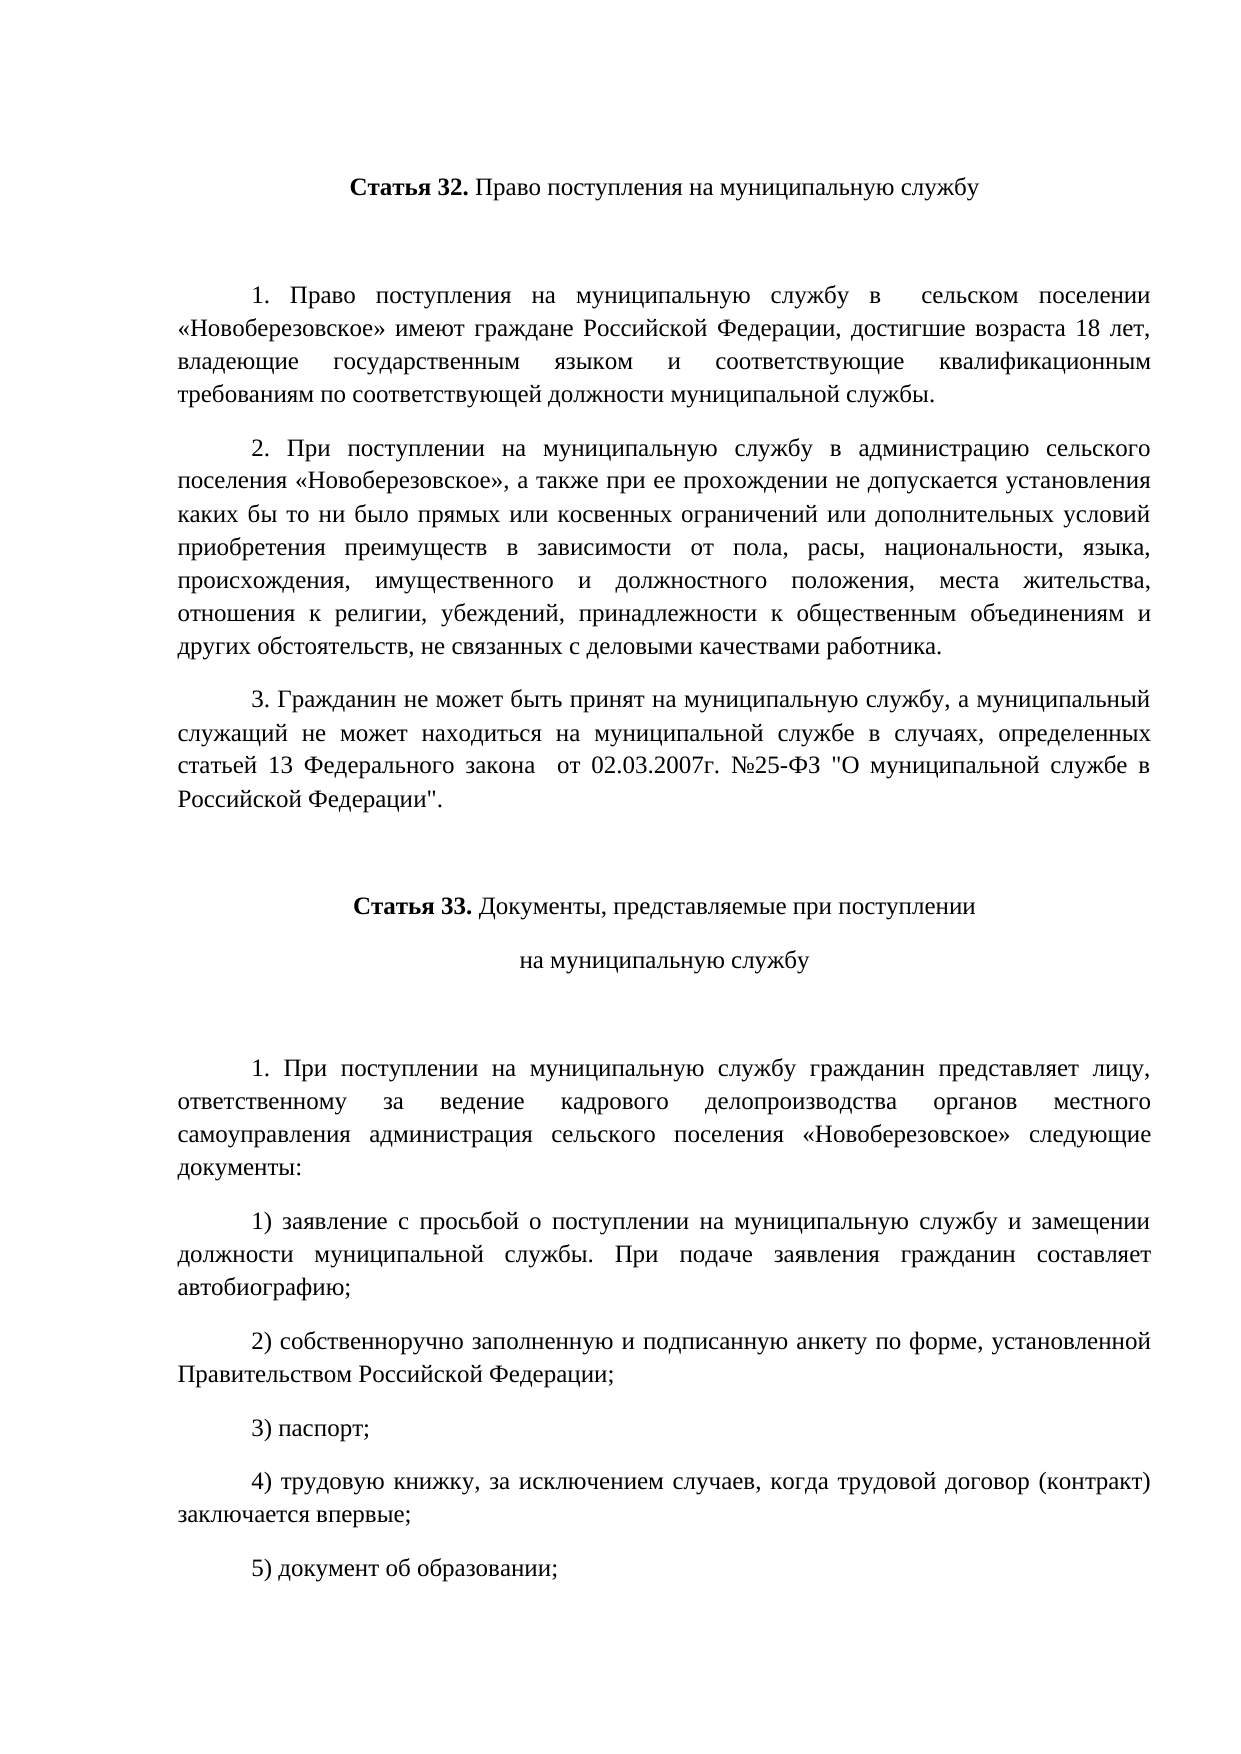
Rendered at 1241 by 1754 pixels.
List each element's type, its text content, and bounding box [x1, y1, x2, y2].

text 4) трудовую книжку, за исключением случаев, когда трудовой договор (контракт) заключается впервые; [177, 1466, 1152, 1528]
text 5) документ об образовании; [177, 1553, 1152, 1582]
text 1. При поступлении на муниципальную службу гражданин представляет лицу, ответственному за ведение кадрового делопроизводства органов местного самоуправления администрация сельского поселения «Новоберезовское» следующие документы: [177, 1053, 1152, 1181]
text 1. Право поступления на муниципальную службу в сельском поселении «Новоберезовское» имеют граждане Российской Федерации, достигшие возраста 18 лет, владеющие государственным языком и соответствующие квалификационным требованиям по соответствующей должности муниципальной службы. [177, 280, 1152, 407]
text 2) собственноручно заполненную и подписанную анкету по форме, установленной Правительством Российской Федерации; [177, 1326, 1152, 1387]
text 1) заявление с просьбой о поступлении на муниципальную службу и замещении должности муниципальной службы. При подаче заявления гражданин составляет автобиографию; [177, 1206, 1152, 1301]
text на муниципальную службу [177, 945, 1152, 974]
text Статья 33. Документы, представляемые при поступлении [177, 891, 1152, 920]
text 3. Гражданин не может быть принят на муниципальную службу, а муниципальный служащий не может находиться на муниципальной службе в случаях, определенных статьей 13 Федерального закона от 02.03.2007г. №25-ФЗ "О муниципальной службе в Российской Федерации". [177, 684, 1152, 812]
text 3) паспорт; [177, 1413, 1152, 1441]
text 2. При поступлении на муниципальную службу в администрацию сельского поселения «Новоберезовское», а также при ее прохождении не допускается установления каких бы то ни было прямых или косвенных ограничений или дополнительных условий приобретения преимуществ в зависимости от пола, расы, национальности, языка, происхождения, имущественного и должностного положения, места жительства, отношения к религии, убеждений, принадлежности к общественным объединениям и других обстоятельств, не связанных с деловыми качествами работника. [177, 433, 1152, 659]
text Статья 32. Право поступления на муниципальную службу [177, 172, 1152, 201]
